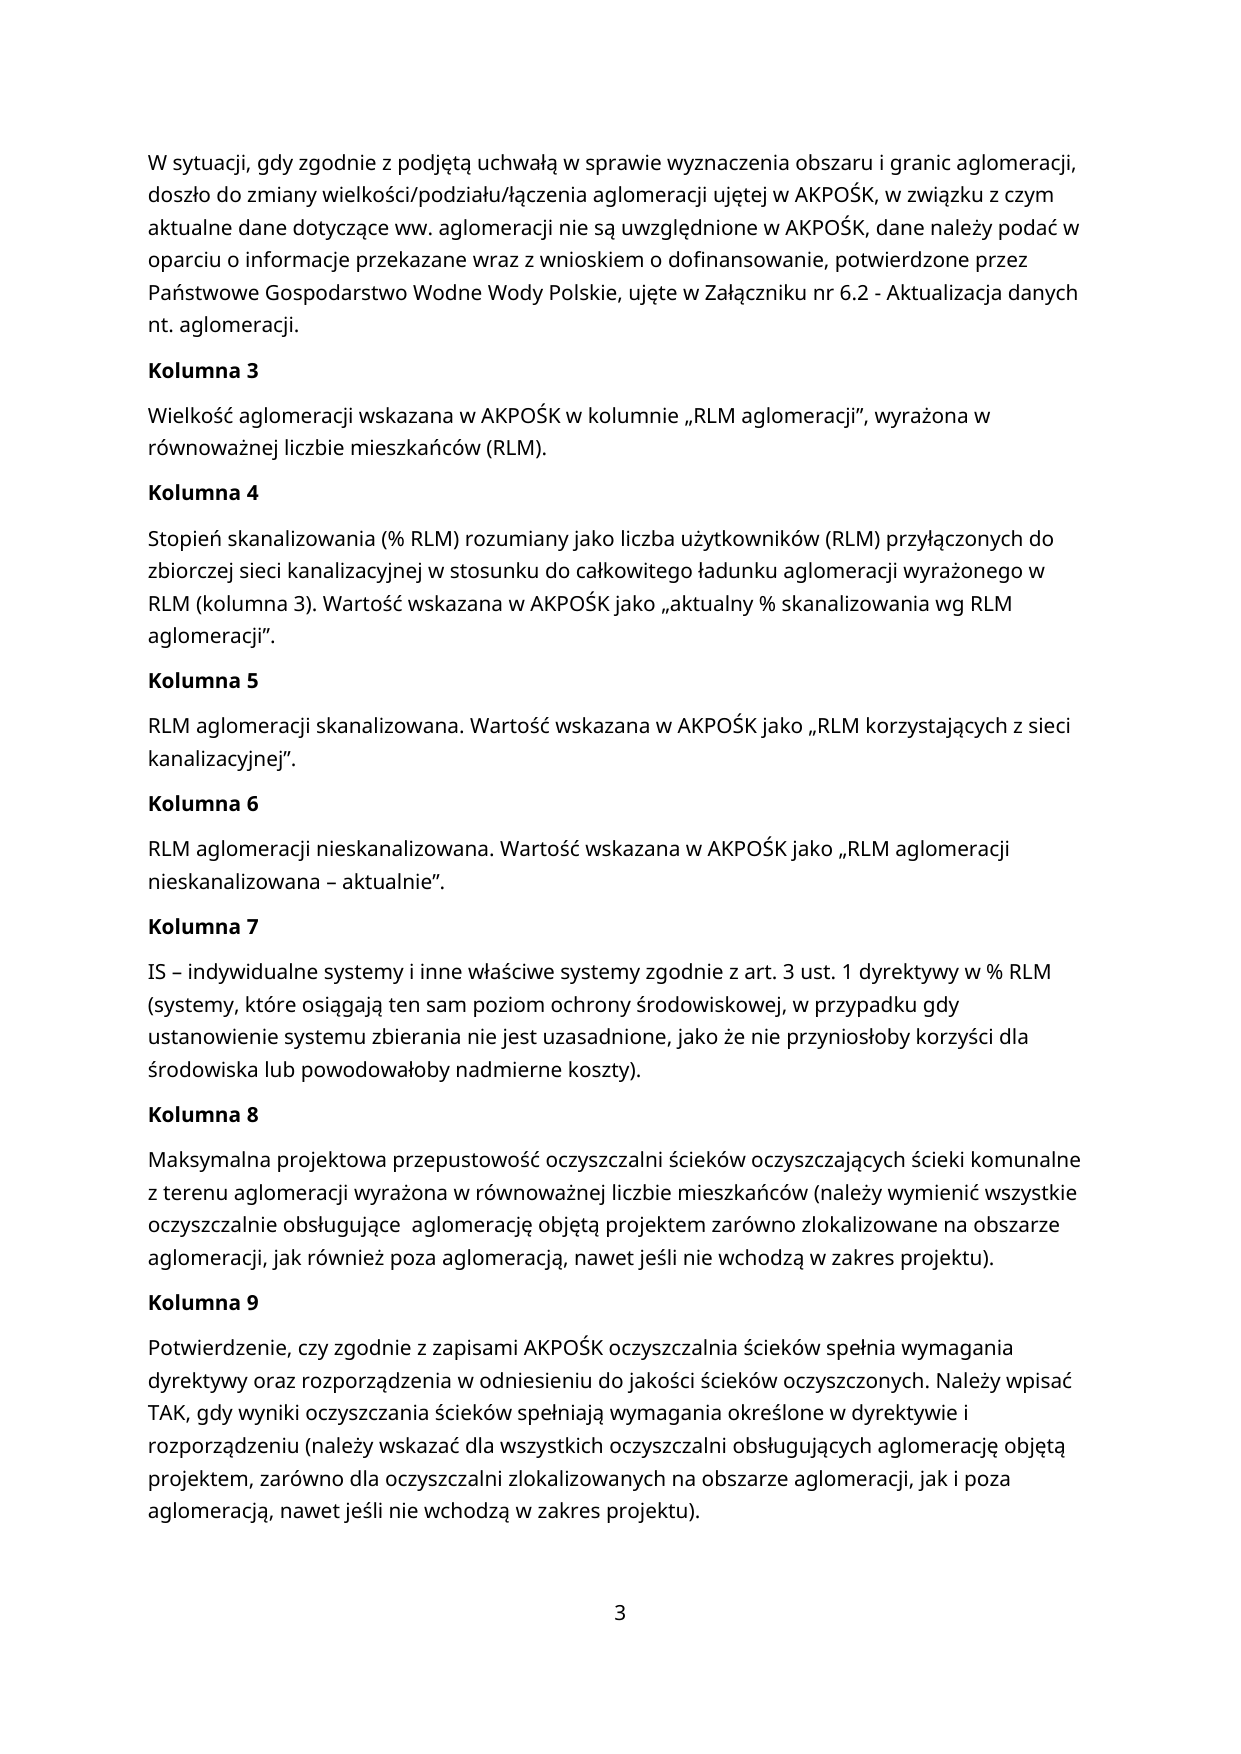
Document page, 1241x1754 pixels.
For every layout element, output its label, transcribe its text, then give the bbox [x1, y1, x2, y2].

text Kolumna 4 [148, 478, 1093, 507]
text RLM aglomeracji nieskanalizowana. Wartość wskazana w AKPOŚK jako „RLM aglomeracji nieskanalizowana – aktualnie”. [148, 834, 1093, 896]
text Stopień skanalizowania (% RLM) rozumiany jako liczba użytkowników (RLM) przyłączonych do zbiorczej sieci kanalizacyjnej w stosunku do całkowitego ładunku aglomeracji wyrażonego w RLM (kolumna 3). Wartość wskazana w AKPOŚK jako „aktualny % skanalizowania wg RLM aglomeracji”. [148, 524, 1093, 650]
text W sytuacji, gdy zgodnie z podjętą uchwałą w sprawie wyznaczenia obszaru i granic aglomeracji, doszło do zmiany wielkości/podziału/łączenia aglomeracji ujętej w AKPOŚK, w związku z czym aktualne dane dotyczące ww. aglomeracji nie są uwzględnione w AKPOŚK, dane należy podać w oparciu o informacje przekazane wraz z wnioskiem o dofinansowanie, potwierdzone przez Państwowe Gospodarstwo Wodne Wody Polskie, ujęte w Załączniku nr 6.2 - Aktualizacja danych nt. aglomeracji. [148, 148, 1093, 339]
text Potwierdzenie, czy zgodnie z zapisami AKPOŚK oczyszczalnia ścieków spełnia wymagania dyrektywy oraz rozporządzenia w odniesieniu do jakości ścieków oczyszczonych. Należy wpisać TAK, gdy wyniki oczyszczania ścieków spełniają wymagania określone w dyrektywie i rozporządzeniu (należy wskazać dla wszystkich oczyszczalni obsługujących aglomerację objętą projektem, zarówno dla oczyszczalni zlokalizowanych na obszarze aglomeracji, jak i poza aglomeracją, nawet jeśli nie wchodzą w zakres projektu). [148, 1333, 1093, 1525]
text Kolumna 9 [148, 1288, 1093, 1317]
text Kolumna 7 [148, 912, 1093, 941]
text Maksymalna projektowa przepustowość oczyszczalni ścieków oczyszczających ścieki komunalne z terenu aglomeracji wyrażona w równoważnej liczbie mieszkańców (należy wymienić wszystkie oczyszczalnie obsługujące aglomerację objętą projektem zarówno zlokalizowane na obszarze aglomeracji, jak również poza aglomeracją, nawet jeśli nie wchodzą w zakres projektu). [148, 1145, 1093, 1272]
text Kolumna 8 [148, 1100, 1093, 1129]
text IS – indywidualne systemy i inne właściwe systemy zgodnie z art. 3 ust. 1 dyrektywy w % RLM (systemy, które osiągają ten sam poziom ochrony środowiskowej, w przypadku gdy ustanowienie systemu zbierania nie jest uzasadnione, jako że nie przyniosłoby korzyści dla środowiska lub powodowałoby nadmierne koszty). [148, 957, 1093, 1083]
text Wielkość aglomeracji wskazana w AKPOŚK w kolumnie „RLM aglomeracji”, wyrażona w równoważnej liczbie mieszkańców (RLM). [148, 401, 1093, 462]
text Kolumna 3 [148, 356, 1093, 384]
text Kolumna 6 [148, 789, 1093, 818]
text Kolumna 5 [148, 667, 1093, 695]
text RLM aglomeracji skanalizowana. Wartość wskazana w AKPOŚK jako „RLM korzystających z sieci kanalizacyjnej”. [148, 712, 1093, 773]
